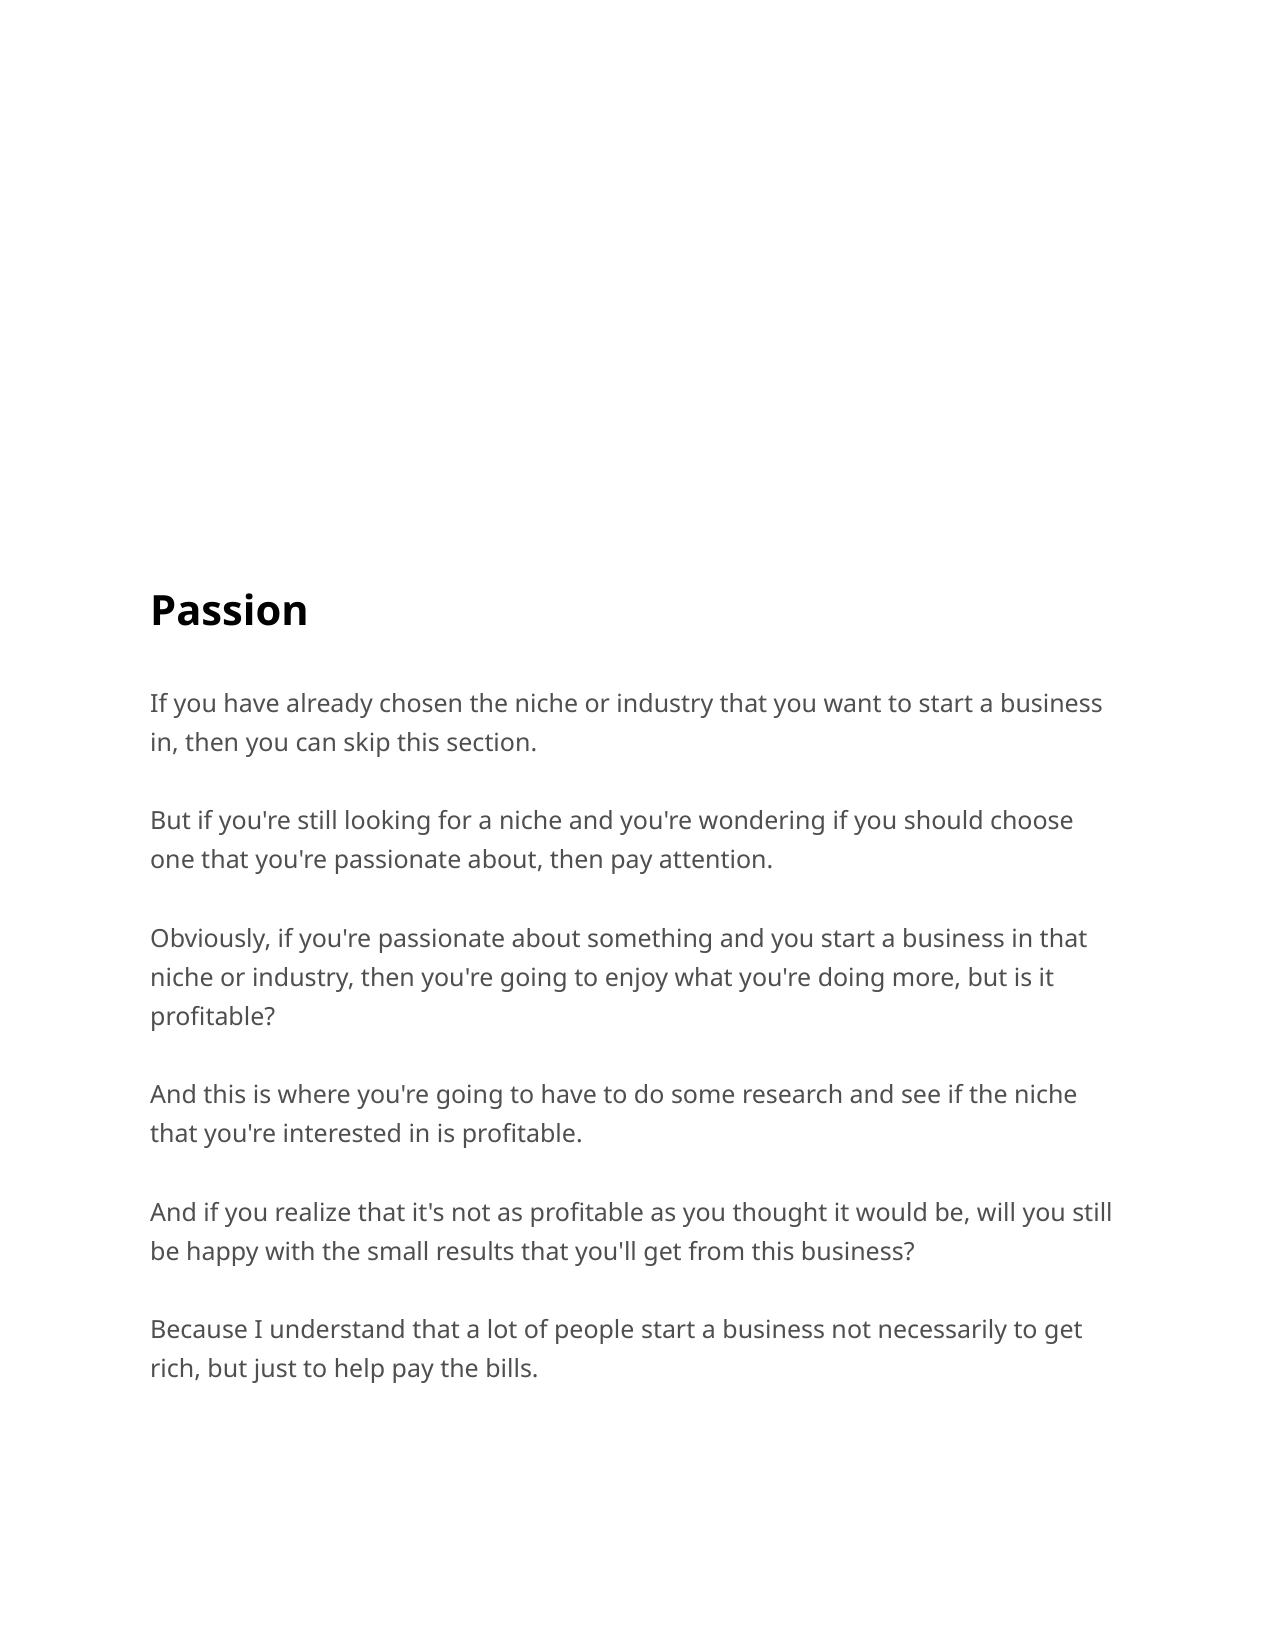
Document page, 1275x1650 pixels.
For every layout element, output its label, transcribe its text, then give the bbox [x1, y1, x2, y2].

text Obviously, if you're passionate about something and you start a business in that niche or industry, then you're going to enjoy what you're doing more, but is it profitable? [150, 920, 1125, 1033]
text If you have already chosen the niche or industry that you want to start a business in, then you can skip this section. [150, 685, 1125, 758]
text Passion [150, 581, 1125, 638]
text And if you realize that it's not as profitable as you thought it would be, will you still be happy with the small results that you'll get from this business? [150, 1194, 1125, 1268]
text And this is where you're going to have to do some research and see if the niche that you're interested in is profitable. [150, 1077, 1125, 1150]
text Because I understand that a lot of people start a business not necessarily to get rich, but just to help pay the bills. [150, 1312, 1125, 1385]
text But if you're still looking for a niche and you're wondering if you should choose one that you're passionate about, then pay attention. [150, 803, 1125, 876]
